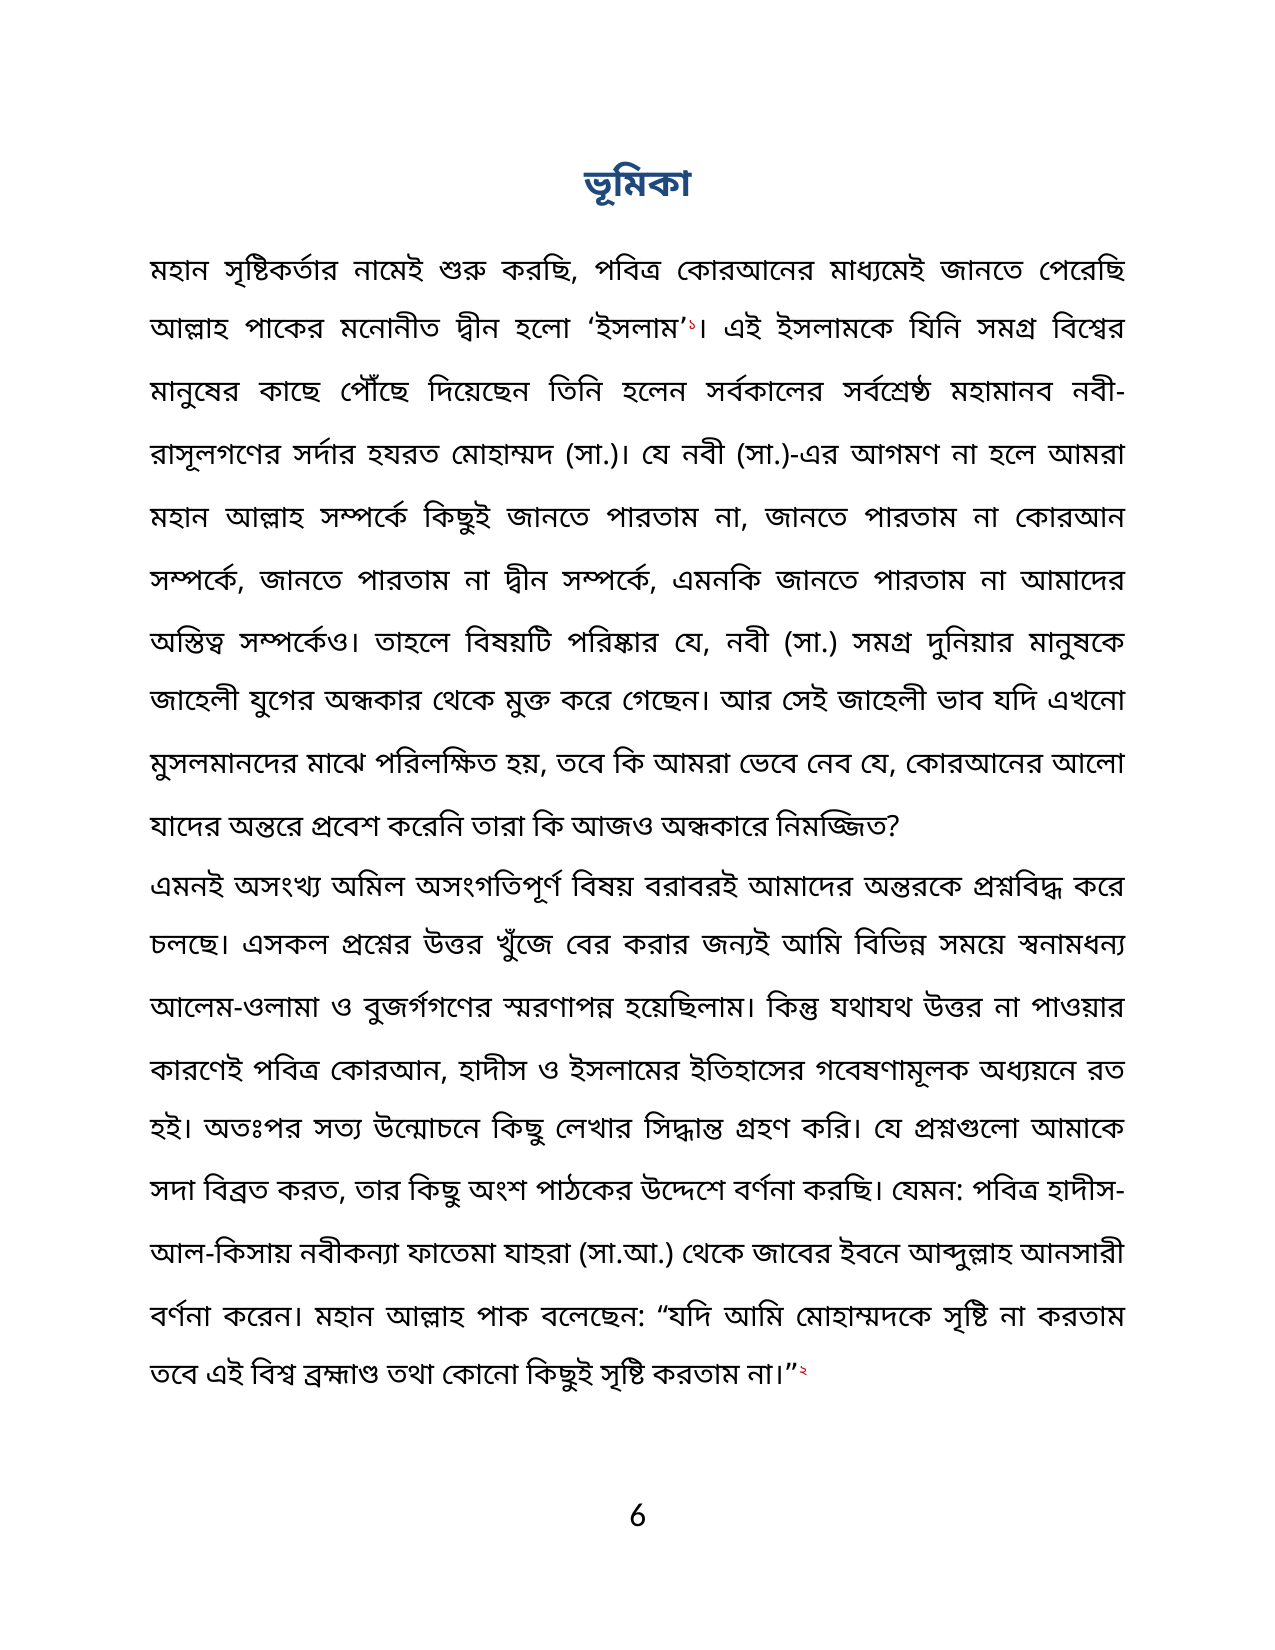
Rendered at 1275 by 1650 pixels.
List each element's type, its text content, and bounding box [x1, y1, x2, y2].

text এমনই অসংখ্য অমিল অসংগতিপূর্ণ বিষয় বরাবরই আমাদের অন্তরকে প্রশ্নবিদ্ধ করে চলছে। এসকল প্রশ্নের উত্তর খুঁজে বের করার জন্যই আমি বিভিন্ন সময়ে স্বনামধন্য আলেম-ওলামা ও বুজর্গগণের স্মরণাপন্ন হয়েছিলাম। কিন্তু যথাযথ উত্তর না পাওয়ার কারণেই পবিত্র কোরআন, হাদীস ও ইসলামের ইতিহাসের গবেষণামূলক অধ্যয়নে রত হই। অতঃপর সত্য উন্মোচনে কিছু লেখার সিদ্ধান্ত গ্রহণ করি। যে প্রশ্নগুলো আমাকে সদা বিব্রত করত, তার কিছু অংশ পাঠকের উদ্দেশে বর্ণনা করছি। যেমন: পবিত্র হাদীস-আল-কিসায় নবীকন্যা ফাতেমা যাহরা (সা.আ.) থেকে জাবের ইবনে আব্দুল্লাহ আনসারী বর্ণনা করেন। মহান আল্লাহ পাক বলেছেন: “যদি আমি মোহাম্মদকে সৃষ্টি না করতাম তবে এই বিশ্ব ব্রহ্মাণ্ড তথা কোনো কিছুই সৃষ্টি করতাম না।”২ [150, 870, 1125, 1397]
text মহান সৃষ্টিকর্তার নামেই শুরু করছি, পবিত্র কোরআনের মাধ্যমেই জানতে পেরেছি আল্লাহ পাকের মনোনীত দ্বীন হলো ‘ইসলাম’১। এই ইসলামকে যিনি সমগ্র বিশ্বের মানুষের কাছে পৌঁছে দিয়েছেন তিনি হলেন সর্বকালের সর্বশ্রেষ্ঠ মহামানব নবী-রাসূলগণের সর্দার হযরত মোহাম্মদ (সা.)। যে নবী (সা.)-এর আগমণ না হলে আমরা মহান আল্লাহ সম্পর্কে কিছুই জানতে পারতাম না, জানতে পারতাম না কোরআন সম্পর্কে, জানতে পারতাম না দ্বীন সম্পর্কে, এমনকি জানতে পারতাম না আমাদের অস্তিত্ব সম্পর্কেও। তাহলে বিষয়টি পরিষ্কার যে, নবী (সা.) সমগ্র দুনিয়ার মানুষকে জাহেলী যুগের অন্ধকার থেকে মুক্ত করে গেছেন। আর সেই জাহেলী ভাব যদি এখনো মুসলমানদের মাঝে পরিলক্ষিত হয়, তবে কি আমরা ভেবে নেব যে, কোরআনের আলো যাদের অন্তরে প্রবেশ করেনি তারা কি আজও অন্ধকারে নিমজ্জিত? [150, 249, 1125, 848]
subtitle ভূমিকা [150, 162, 1125, 212]
